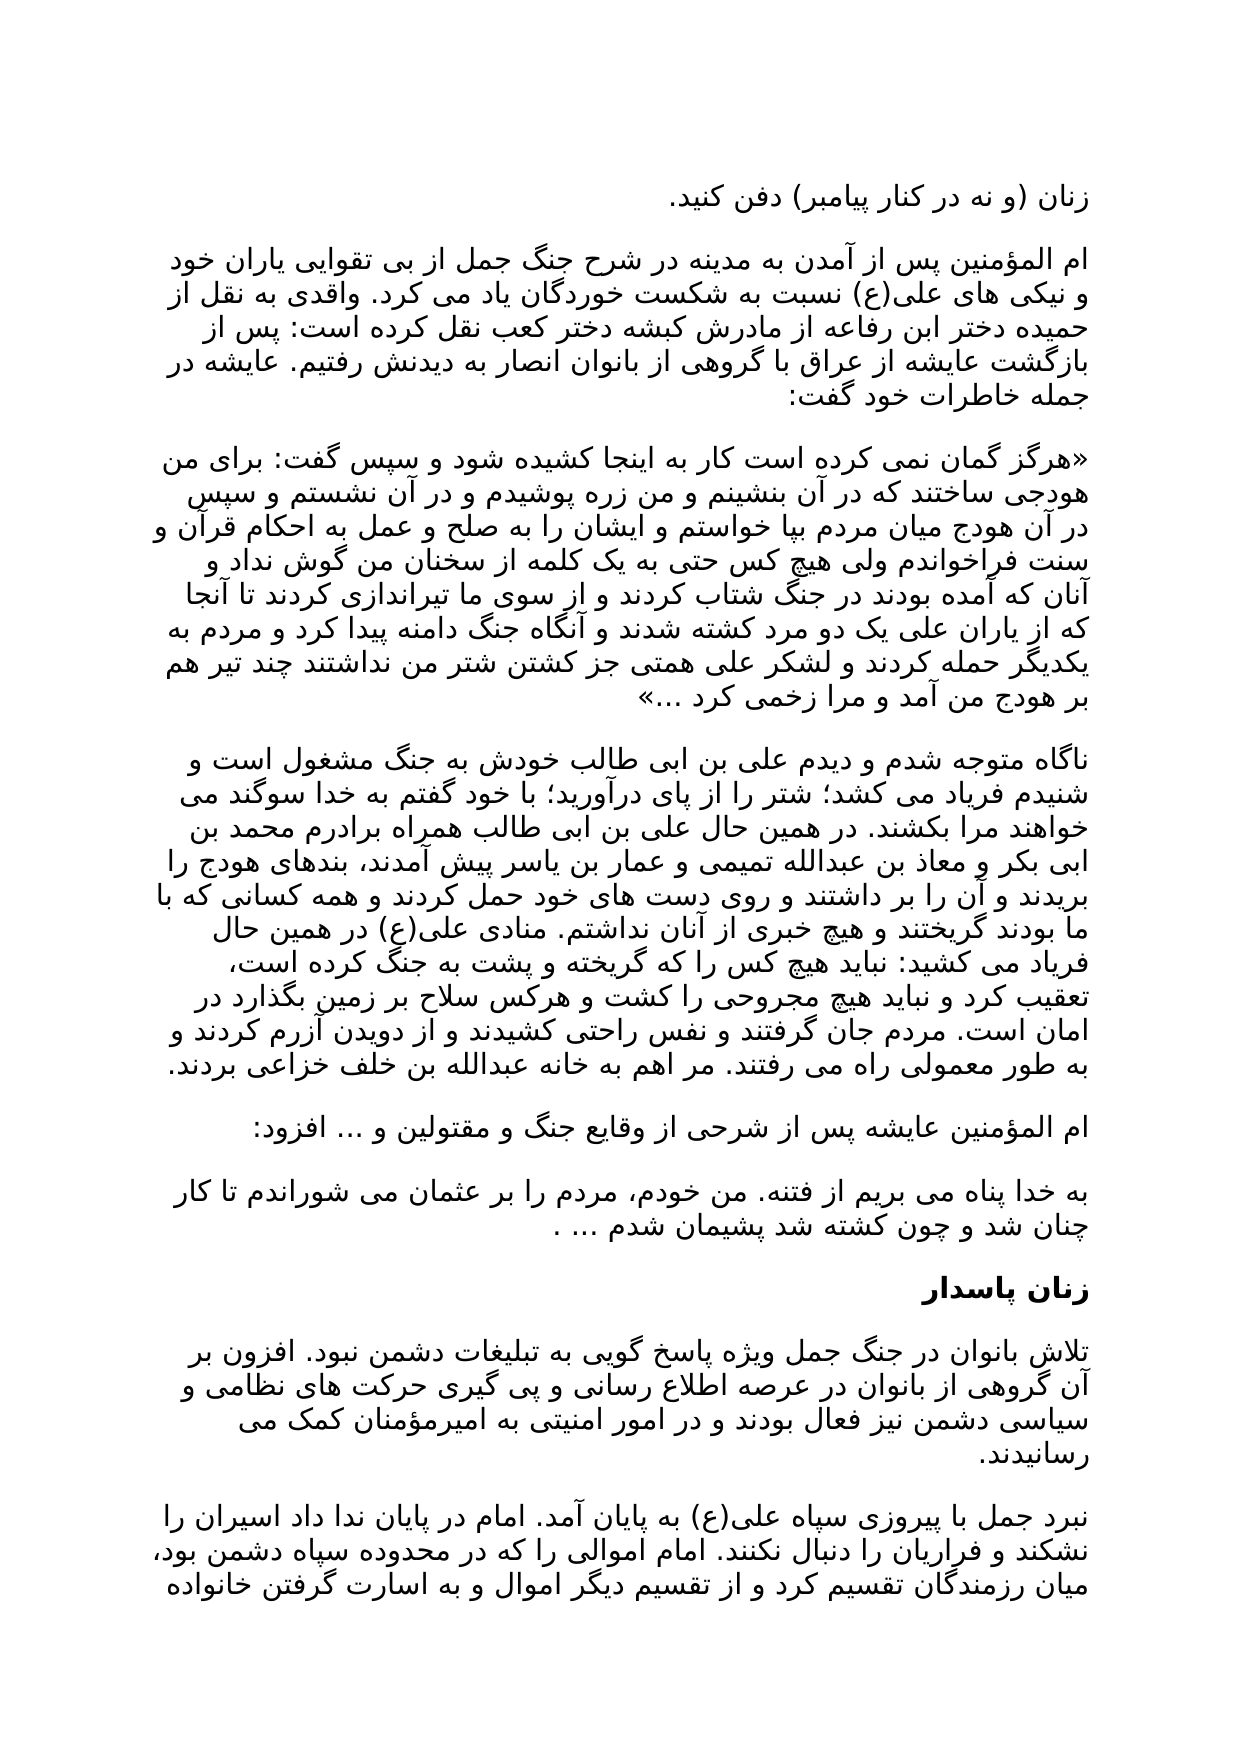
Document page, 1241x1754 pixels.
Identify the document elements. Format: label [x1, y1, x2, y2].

table_header [150, 150, 1090, 1601]
